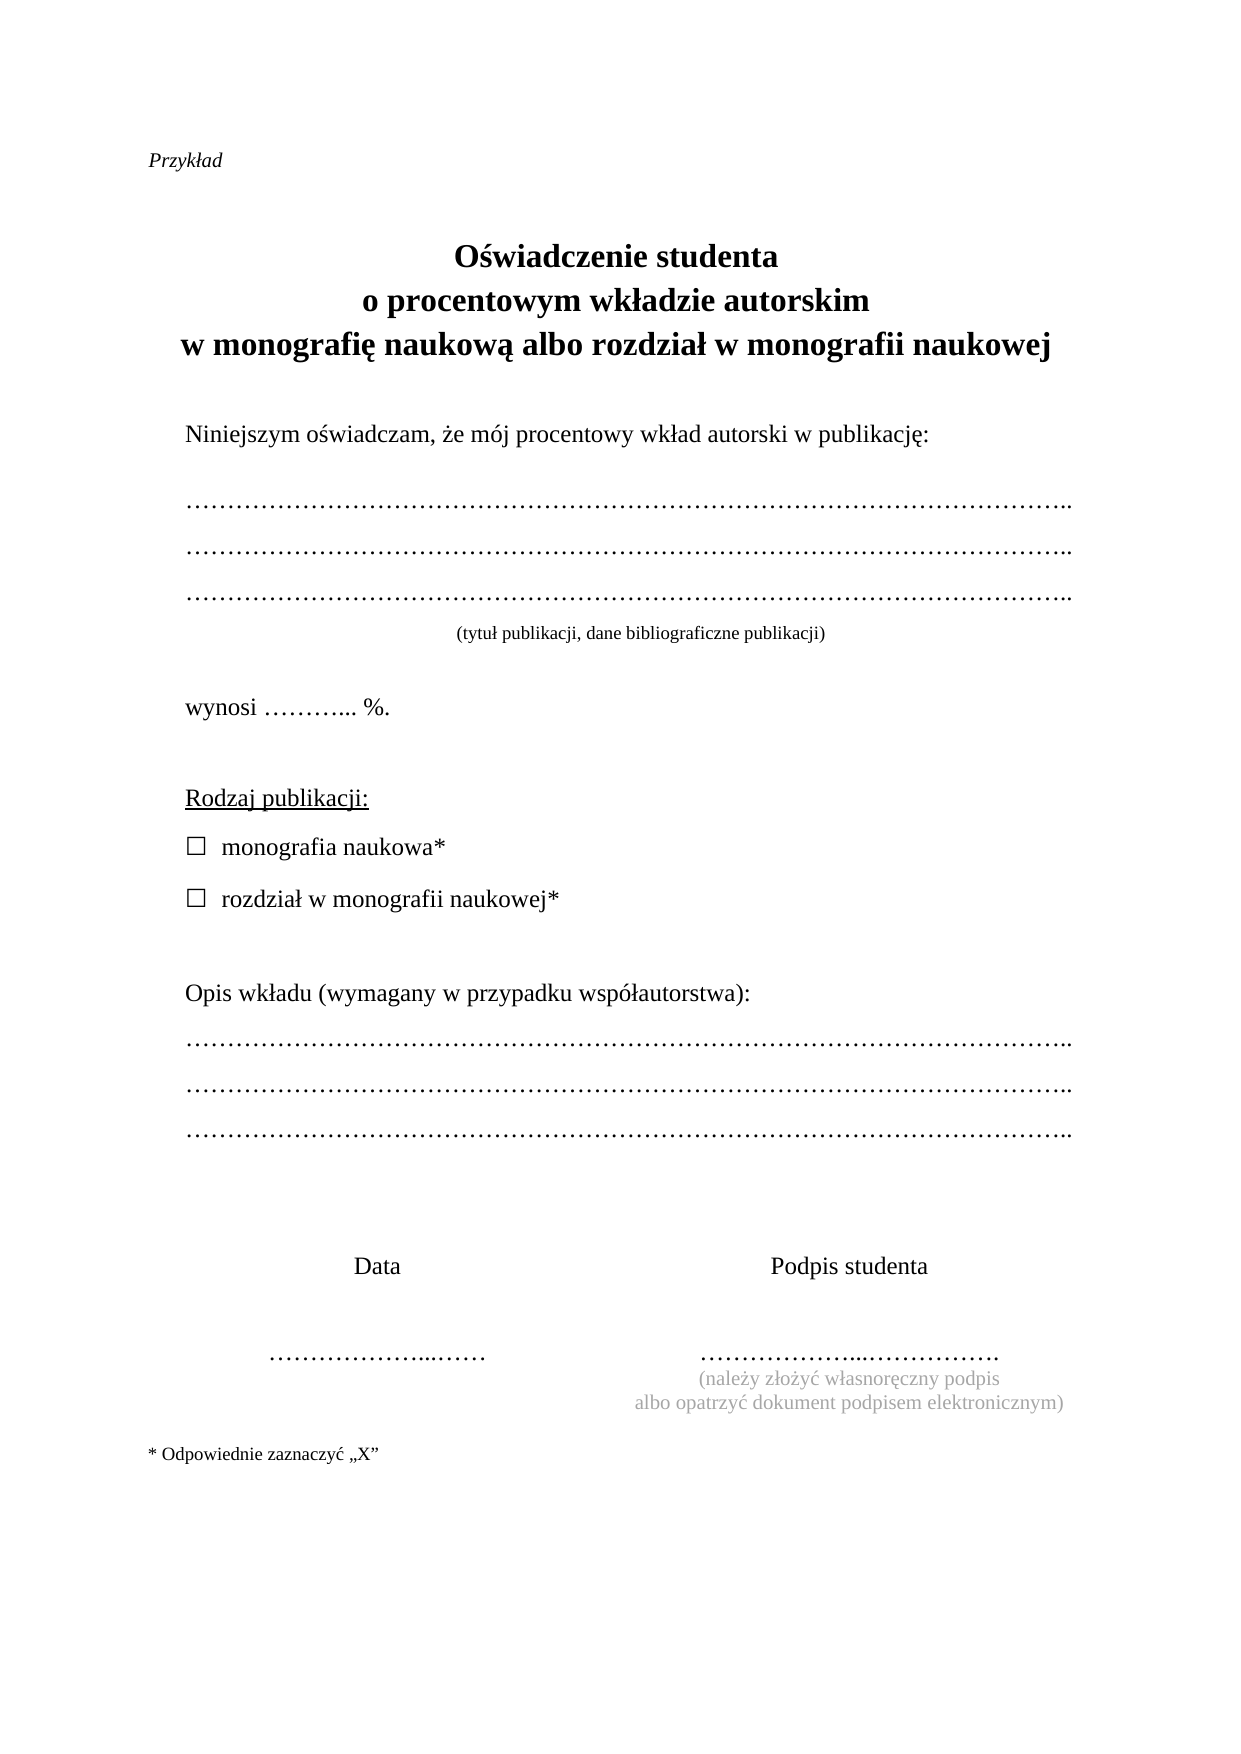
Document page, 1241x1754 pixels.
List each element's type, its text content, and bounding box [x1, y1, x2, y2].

text …………………………………………………………………………………………….. [185, 531, 1093, 560]
text Niniejszym oświadczam, że mój procentowy wkład autorski w publikację: [185, 419, 1093, 448]
text …………………………………………………………………………………………….. [185, 1114, 1093, 1143]
text monografia naukowa* [185, 829, 1093, 863]
table_header Data ………………...…… [148, 1251, 619, 1443]
text Rodzaj publikacji: [185, 783, 1093, 812]
text …………………………………………………………………………………………….. [185, 1069, 1093, 1098]
text …………………………………………………………………………………………….. [185, 577, 1093, 605]
text Oświadczenie studenta o procentowym wkładzie autorskim w monografię naukową albo rozdział w monografii naukowej [148, 236, 1093, 394]
text …………………………………………………………………………………………….. [185, 486, 1093, 514]
text …………………………………………………………………………………………….. [185, 1023, 1093, 1052]
text Przykład [148, 148, 1093, 172]
text rozdział w monografii naukowej* [185, 881, 1093, 915]
text (tytuł publikacji, dane bibliograficzne publikacji) [185, 622, 1093, 644]
table_header Podpis studenta ………………...……………. (należy złożyć własnoręczny podpis albo opatrzyć dokument podpisem elektronicznym) [620, 1251, 1092, 1443]
text wynosi ………... %. [185, 692, 1093, 721]
text Opis wkładu (wymagany w przypadku współautorstwa): [185, 978, 1093, 1007]
text * Odpowiednie zaznaczyć „X” [148, 1443, 1093, 1464]
